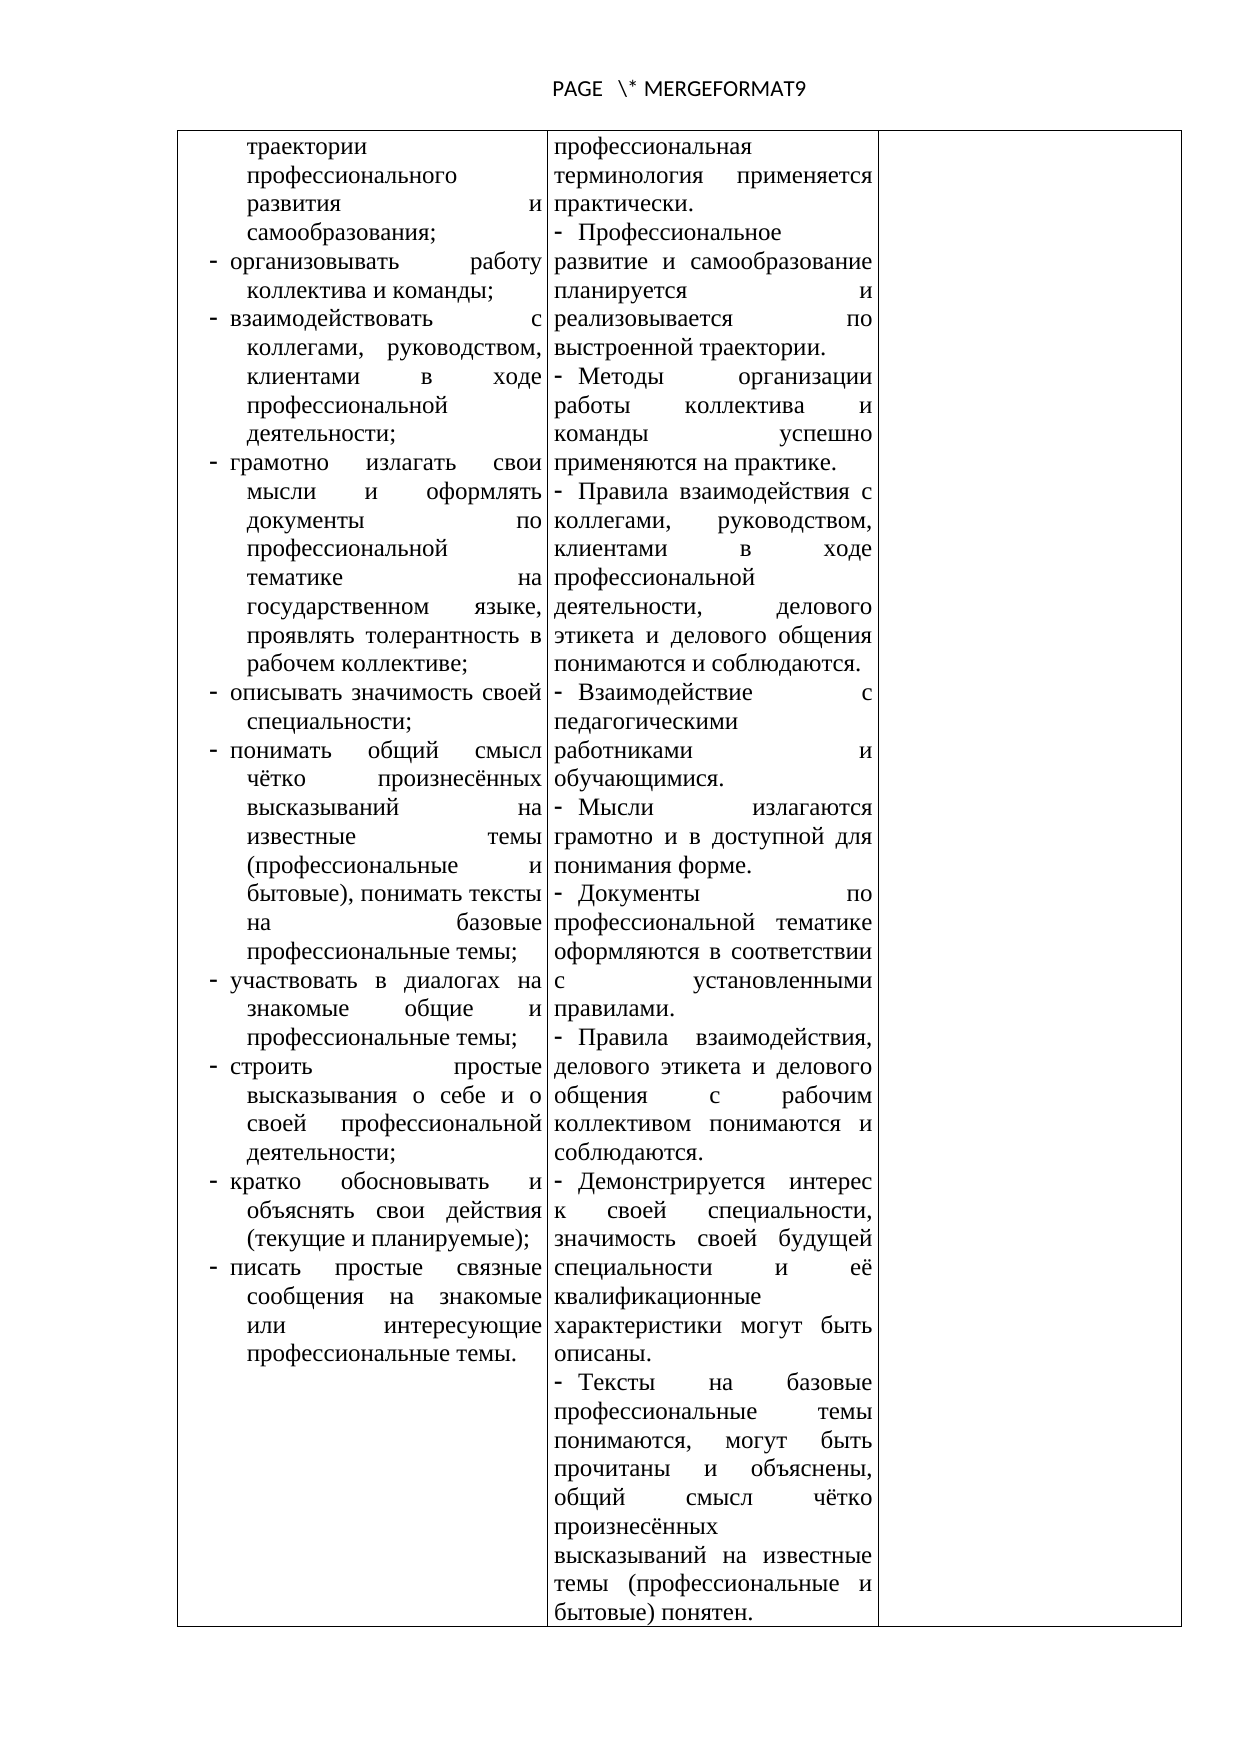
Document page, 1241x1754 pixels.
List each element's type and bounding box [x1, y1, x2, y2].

table_cell [879, 131, 1181, 1626]
table_cell [548, 131, 878, 1626]
table_cell [178, 131, 547, 1626]
